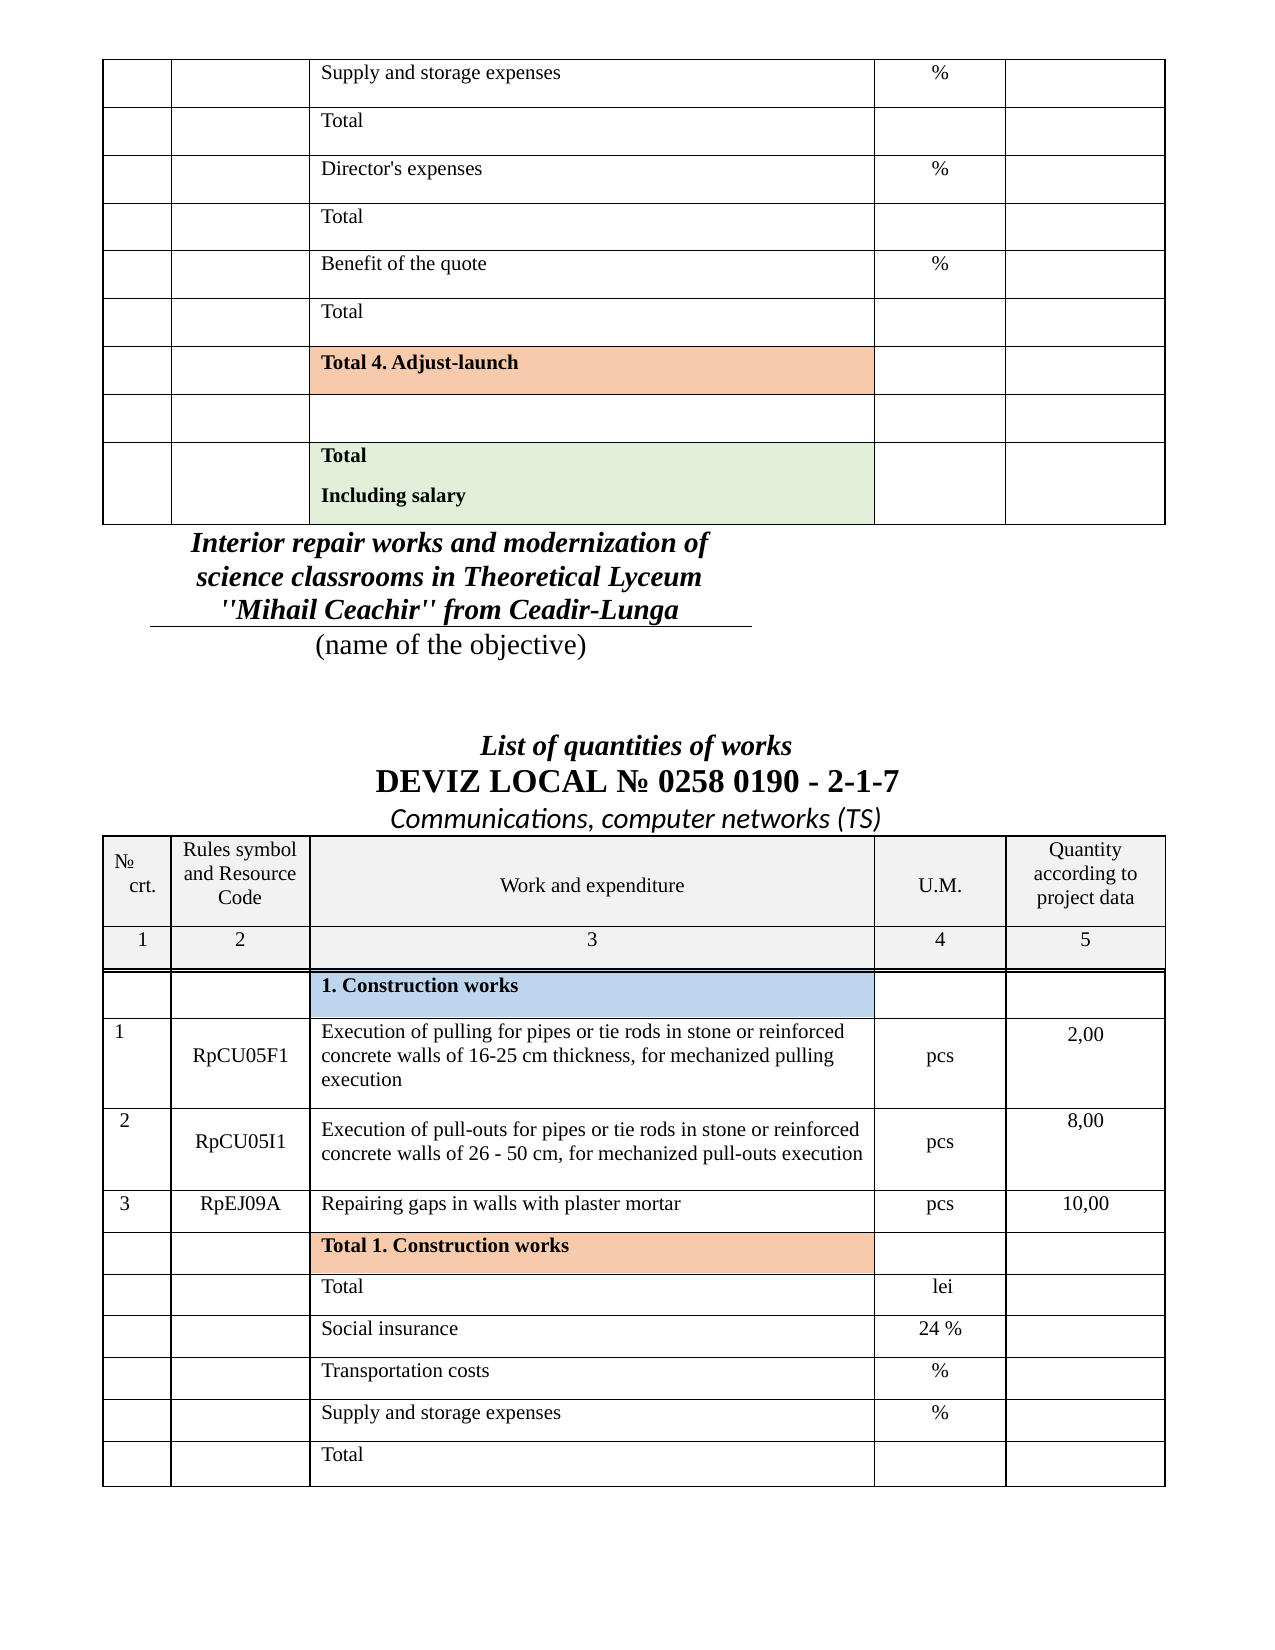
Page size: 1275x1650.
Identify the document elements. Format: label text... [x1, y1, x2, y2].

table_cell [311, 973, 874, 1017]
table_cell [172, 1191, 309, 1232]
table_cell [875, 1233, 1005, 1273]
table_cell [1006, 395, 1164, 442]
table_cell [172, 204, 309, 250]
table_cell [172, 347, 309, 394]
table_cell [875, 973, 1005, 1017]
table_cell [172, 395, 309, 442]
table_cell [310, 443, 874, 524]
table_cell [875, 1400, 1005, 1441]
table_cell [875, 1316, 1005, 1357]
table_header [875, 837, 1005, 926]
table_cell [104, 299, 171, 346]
text Communications, computer networks (TS) [150, 800, 1125, 835]
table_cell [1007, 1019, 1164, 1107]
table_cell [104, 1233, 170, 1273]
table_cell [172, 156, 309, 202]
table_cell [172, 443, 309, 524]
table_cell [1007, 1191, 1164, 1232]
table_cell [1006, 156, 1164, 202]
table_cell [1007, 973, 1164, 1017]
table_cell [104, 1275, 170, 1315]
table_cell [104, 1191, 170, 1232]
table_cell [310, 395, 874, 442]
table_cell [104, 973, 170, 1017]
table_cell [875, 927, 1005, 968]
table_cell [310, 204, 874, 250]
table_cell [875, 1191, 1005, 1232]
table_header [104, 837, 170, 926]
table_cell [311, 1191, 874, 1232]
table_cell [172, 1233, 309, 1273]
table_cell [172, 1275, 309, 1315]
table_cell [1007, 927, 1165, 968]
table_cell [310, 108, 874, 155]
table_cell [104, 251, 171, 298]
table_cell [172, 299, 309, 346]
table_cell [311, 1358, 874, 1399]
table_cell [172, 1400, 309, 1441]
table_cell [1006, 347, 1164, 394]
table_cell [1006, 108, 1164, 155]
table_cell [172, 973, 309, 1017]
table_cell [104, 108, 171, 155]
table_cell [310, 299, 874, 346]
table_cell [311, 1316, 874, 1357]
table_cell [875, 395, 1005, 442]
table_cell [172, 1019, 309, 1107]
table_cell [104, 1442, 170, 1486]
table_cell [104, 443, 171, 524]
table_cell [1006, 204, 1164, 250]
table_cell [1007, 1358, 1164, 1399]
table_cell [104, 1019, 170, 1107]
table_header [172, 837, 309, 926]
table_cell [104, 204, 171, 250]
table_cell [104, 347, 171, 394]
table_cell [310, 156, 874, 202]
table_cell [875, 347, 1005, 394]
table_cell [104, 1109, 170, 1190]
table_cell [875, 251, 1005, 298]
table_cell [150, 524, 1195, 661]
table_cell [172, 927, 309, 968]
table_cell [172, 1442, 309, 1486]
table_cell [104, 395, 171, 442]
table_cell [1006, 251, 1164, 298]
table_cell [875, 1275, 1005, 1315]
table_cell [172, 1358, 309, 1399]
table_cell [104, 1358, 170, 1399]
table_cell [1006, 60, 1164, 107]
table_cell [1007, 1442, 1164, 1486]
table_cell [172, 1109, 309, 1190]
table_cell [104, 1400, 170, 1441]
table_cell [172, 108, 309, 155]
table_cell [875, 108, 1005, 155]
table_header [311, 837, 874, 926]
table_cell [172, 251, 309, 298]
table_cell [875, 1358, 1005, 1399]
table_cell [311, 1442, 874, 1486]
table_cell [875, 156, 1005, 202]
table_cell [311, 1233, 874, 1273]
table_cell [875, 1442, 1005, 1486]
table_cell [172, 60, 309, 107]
text List of quantities of works [150, 728, 1125, 761]
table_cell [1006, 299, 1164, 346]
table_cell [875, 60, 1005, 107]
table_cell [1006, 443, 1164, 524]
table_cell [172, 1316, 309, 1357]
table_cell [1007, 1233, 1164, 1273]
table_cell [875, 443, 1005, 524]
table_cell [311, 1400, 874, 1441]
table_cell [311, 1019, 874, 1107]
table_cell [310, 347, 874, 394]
text DEVIZ LOCAL № 0258 0190 - 2-1-7 [150, 761, 1125, 800]
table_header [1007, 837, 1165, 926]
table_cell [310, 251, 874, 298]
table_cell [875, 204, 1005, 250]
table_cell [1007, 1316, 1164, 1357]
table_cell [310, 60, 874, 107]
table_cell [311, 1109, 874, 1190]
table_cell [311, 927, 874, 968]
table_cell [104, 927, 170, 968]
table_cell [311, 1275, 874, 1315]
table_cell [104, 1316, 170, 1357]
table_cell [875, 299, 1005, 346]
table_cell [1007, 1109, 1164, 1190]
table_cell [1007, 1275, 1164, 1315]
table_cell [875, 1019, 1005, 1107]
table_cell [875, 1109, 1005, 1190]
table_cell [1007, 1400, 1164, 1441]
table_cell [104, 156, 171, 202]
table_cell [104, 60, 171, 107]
